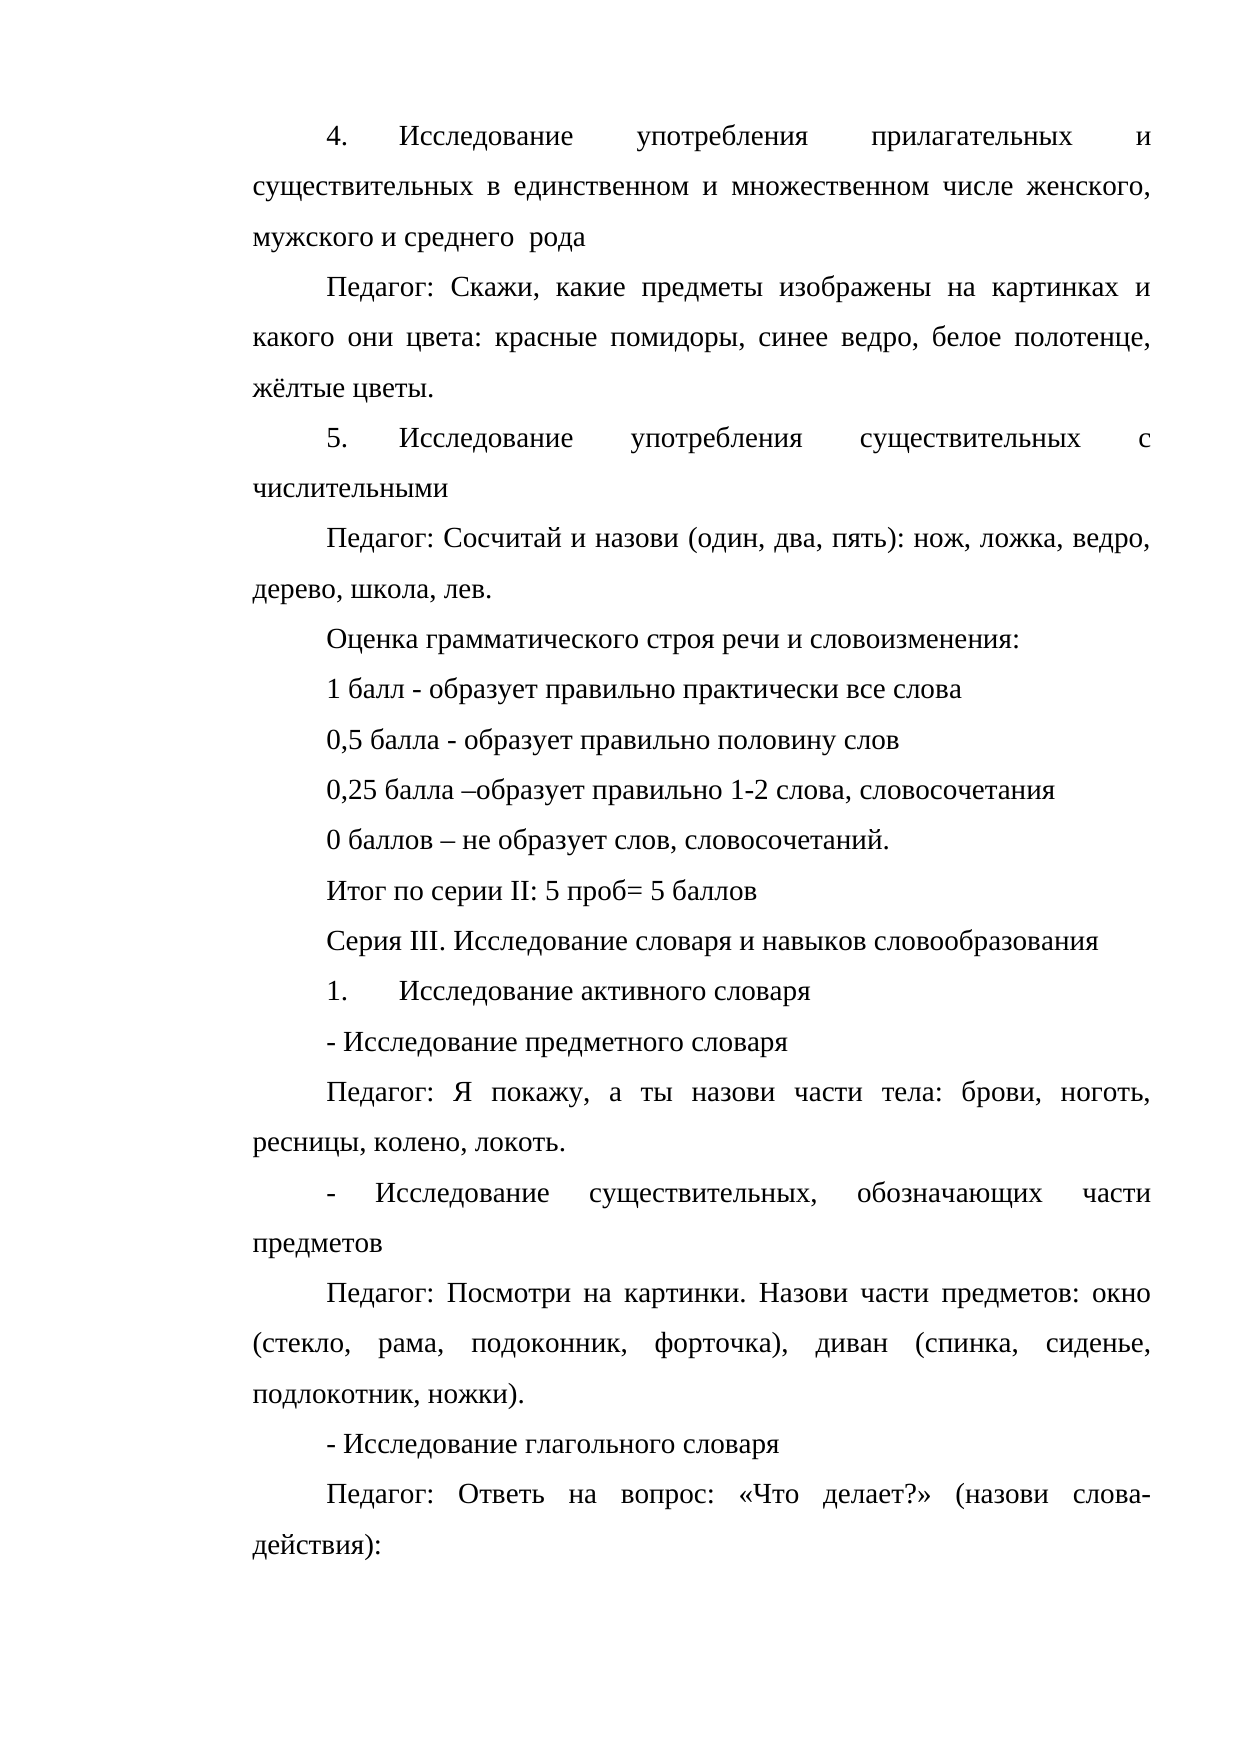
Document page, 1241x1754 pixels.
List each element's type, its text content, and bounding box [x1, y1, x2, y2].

list Серия III. Исследование словаря и навыков словообразования [252, 923, 1152, 957]
list Итог по серии II: 5 проб= 5 баллов [252, 873, 1152, 906]
list 0,5 балла - образует правильно половину слов [252, 722, 1152, 755]
list Оценка грамматического строя речи и словоизменения: [252, 621, 1152, 655]
list Педагог: Ответь на вопрос: «Что делает?» (назови слова-действия): [252, 1477, 1152, 1560]
list - Исследование глагольного словаря [252, 1426, 1152, 1460]
list 1 балл - образует правильно практически все слова [252, 672, 1152, 705]
list Исследование активного словаря [252, 973, 1152, 1007]
list Педагог: Я покажу, а ты назови части тела: брови, ноготь, ресницы, колено, локоть. [252, 1074, 1152, 1158]
list Исследование употребления прилагательных и существительных в единственном и множественном числе женского, мужского и среднего рода [252, 118, 1152, 252]
list - Исследование предметного словаря [252, 1024, 1152, 1057]
list 0 баллов – не образует слов, словосочетаний. [252, 822, 1152, 856]
list Исследование употребления существительных с числительными [252, 420, 1152, 504]
list Педагог: Сосчитай и назови (один, два, пять): нож, ложка, ведро, дерево, школа, лев. [252, 521, 1152, 604]
list 0,25 балла –образует правильно 1-2 слова, словосочетания [252, 772, 1152, 806]
list Педагог: Посмотри на картинки. Назови части предметов: окно (стекло, рама, подоконник, форточка), диван (спинка, сиденье, подлокотник, ножки). [252, 1275, 1152, 1409]
list - Исследование существительных, обозначающих части предметов [252, 1175, 1152, 1258]
list Педагог: Скажи, какие предметы изображены на картинках и какого они цвета: красные помидоры, синее ведро, белое полотенце, жёлтые цветы. [252, 269, 1152, 403]
